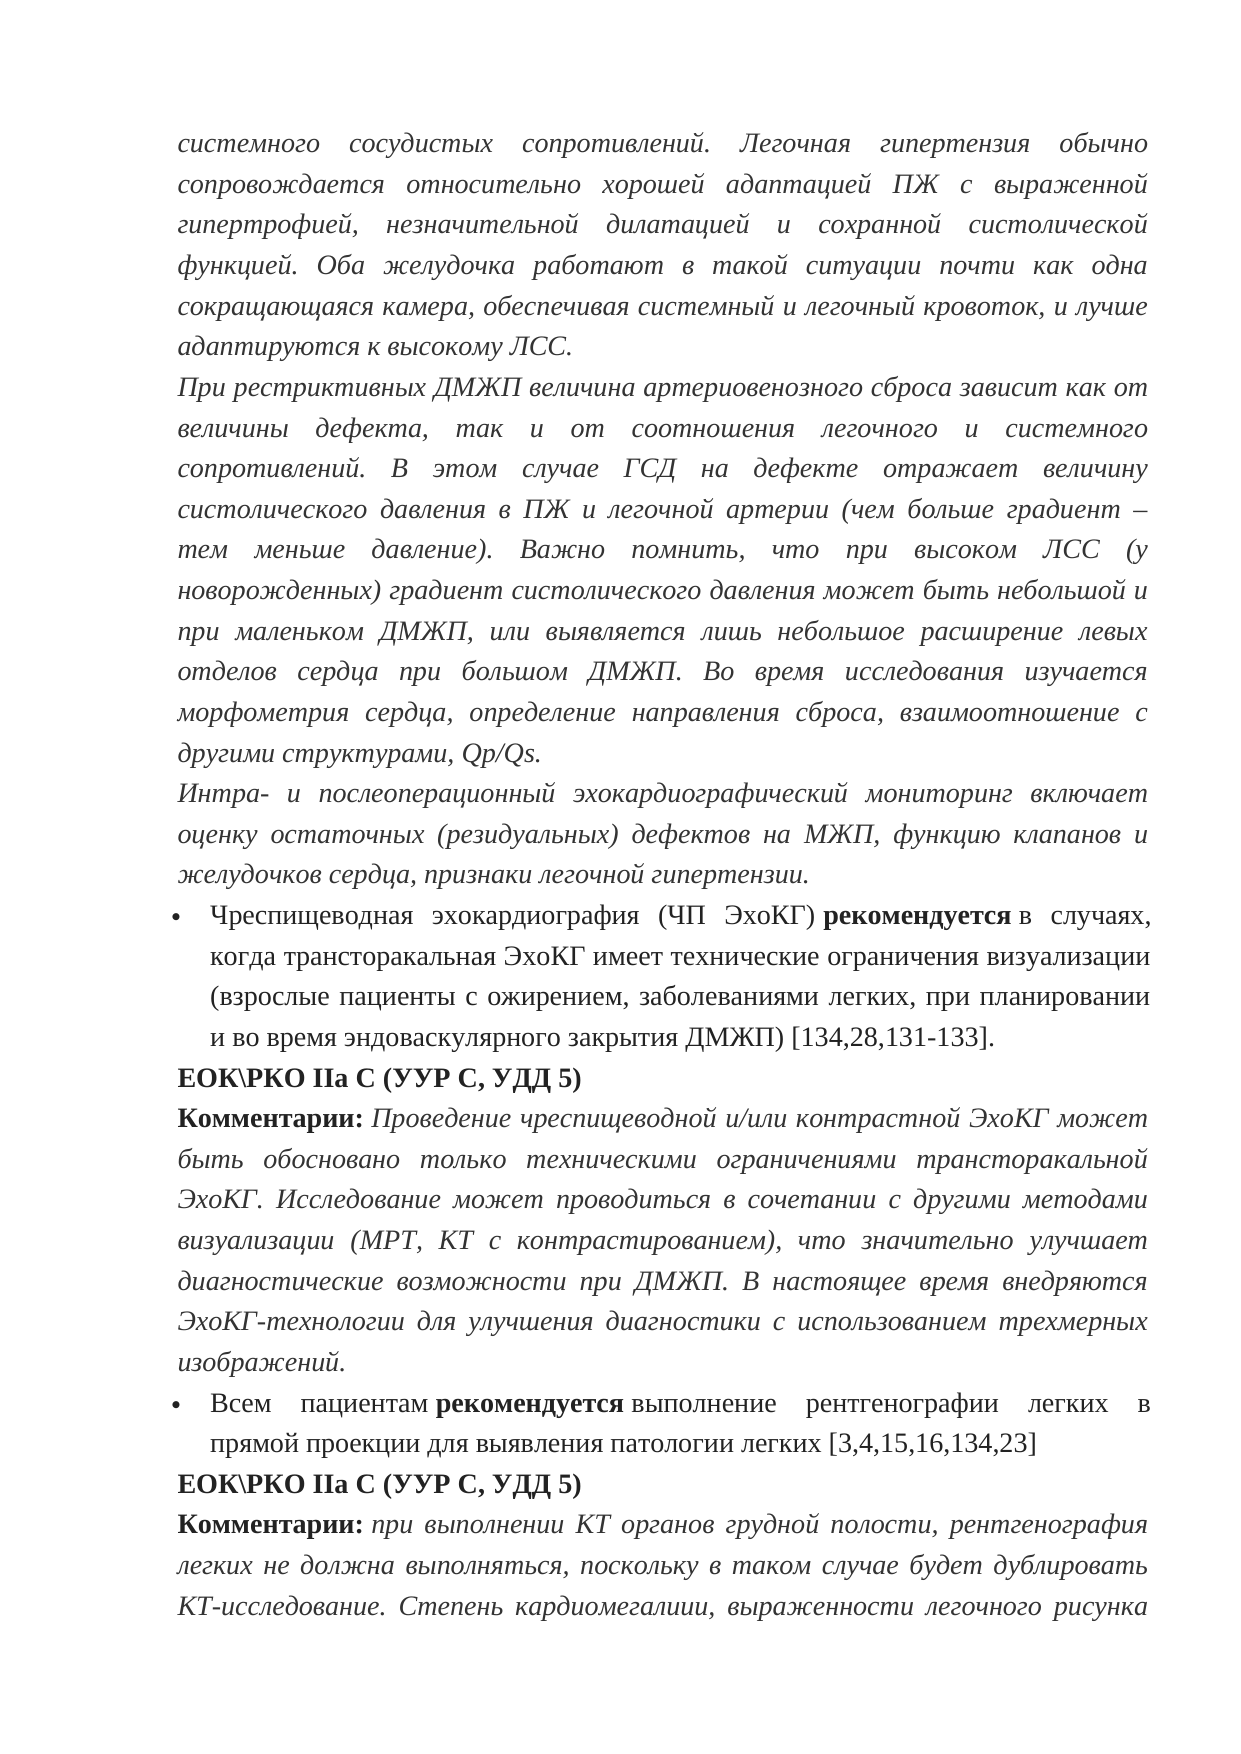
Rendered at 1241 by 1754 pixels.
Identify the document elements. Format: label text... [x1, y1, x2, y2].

text Комментарии: Проведение чреспищеводной и/или контрастной ЭхоКГ может быть обосновано только техническими ограничениями трансторакальной ЭхоКГ. Исследование может проводиться в сочетании с другими методами визуализации (МРТ, КТ с контрастированием), что значительно улучшает диагностические возможности при ДМЖП. В настоящее время внедряются ЭхоКГ-технологии для улучшения диагностики с использованием трехмерных изображений. [177, 1093, 1152, 1377]
text ЕОК\РКО IIa C (УУР С, УДД 5) [177, 1052, 1152, 1093]
text При рестриктивных ДМЖП величина артериовенозного сброса зависит как от величины дефекта, так и от соотношения легочного и системного сопротивлений. В этом случае ГСД на дефекте отражает величину систолического давления в ПЖ и легочной артерии (чем больше градиент – тем меньше давление). Важно помнить, что при высоком ЛСС (у новорожденных) градиент систолического давления может быть небольшой и при маленьком ДМЖП, или выявляется лишь небольшое расширение левых отделов сердца при большом ДМЖП. Во время исследования изучается морфометрия сердца, определение направления сброса, взаимоотношение с другими структурами, Qp/Qs. [177, 362, 1152, 768]
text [177, 1499, 1152, 1621]
list Всем пациентам рекомендуется выполнение рентгенографии легких в прямой проекции для выявления патологии легких [3,4,15,16,134,23] [172, 1377, 1152, 1459]
text Интра- и послеоперационный эхокардиографический мониторинг включает оценку остаточных (резидуальных) дефектов на МЖП, функцию клапанов и желудочков сердца, признаки легочной гипертензии. [177, 768, 1152, 890]
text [177, 118, 1152, 362]
text ЕОК\РКО IIa C (УУР С, УДД 5) [177, 1459, 1152, 1499]
list Чреспищеводная эхокардиография (ЧП ЭхоКГ) рекомендуется в случаях, когда трансторакальная ЭхоКГ имеет технические ограничения визуализации (взрослые пациенты с ожирением, заболеваниями легких, при планировании и во время эндоваскулярного закрытия ДМЖП) [134,28,131-133]. [172, 890, 1152, 1052]
